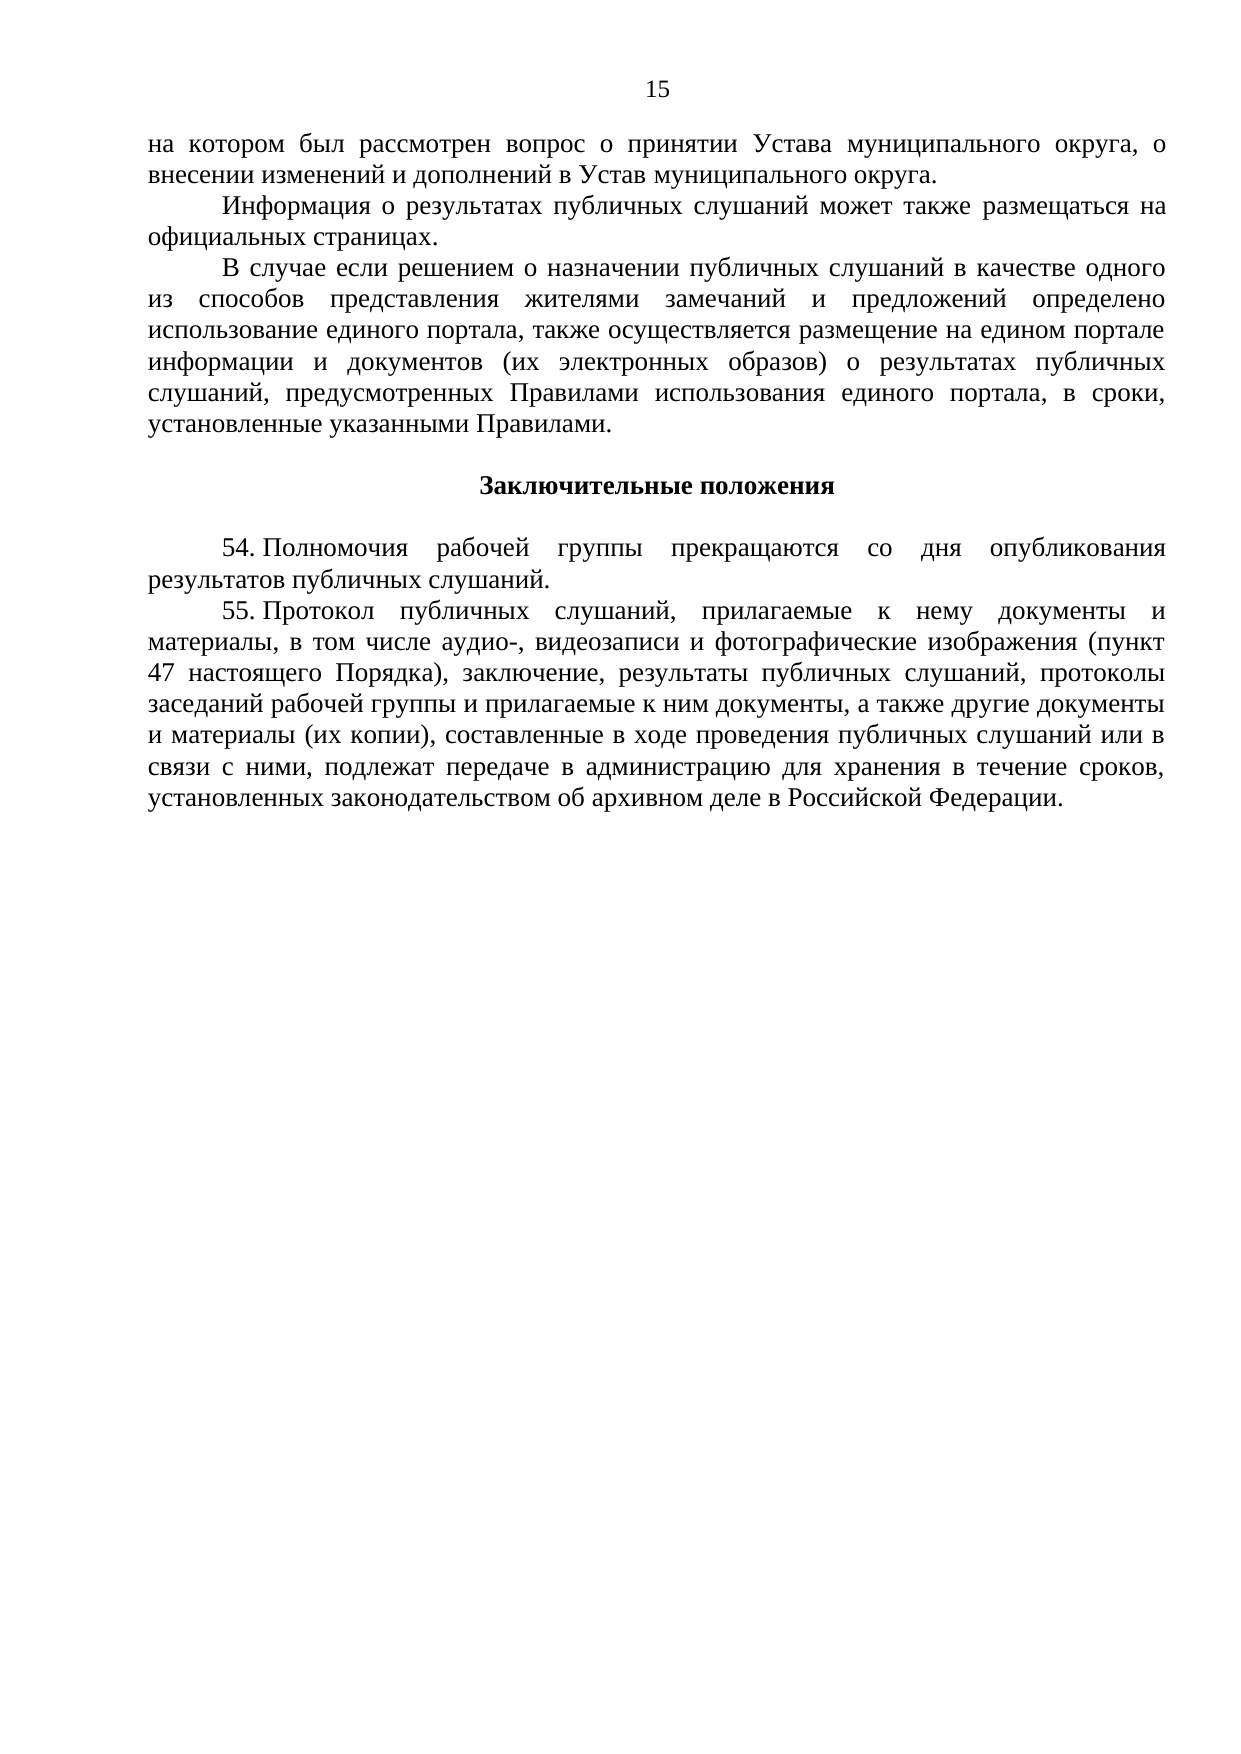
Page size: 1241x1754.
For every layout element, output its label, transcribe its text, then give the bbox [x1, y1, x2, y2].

text Информация о результатах публичных слушаний может также размещаться на официальных страницах. [148, 189, 1167, 251]
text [148, 127, 1167, 189]
text В случае если решением о назначении публичных слушаний в качестве одного из способов представления жителями замечаний и предложений определено использование единого портала, также осуществляется размещение на едином портале информации и документов (их электронных образов) о результатах публичных слушаний, предусмотренных Правилами использования единого портала, в сроки, установленные указанными Правилами. [148, 251, 1167, 438]
text 54. Полномочия рабочей группы прекращаются со дня опубликования результатов публичных слушаний. [148, 532, 1167, 594]
text Заключительные положения [148, 469, 1167, 500]
text 55. Протокол публичных слушаний, прилагаемые к нему документы и материалы, в том числе аудио-, видеозаписи и фотографические изображения (пункт 47 настоящего Порядка), заключение, результаты публичных слушаний, протоколы заседаний рабочей группы и прилагаемые к ним документы, а также другие документы и материалы (их копии), составленные в ходе проведения публичных слушаний или в связи с ними, подлежат передаче в администрацию для хранения в течение сроков, установленных законодательством об архивном деле в Российской Федерации. [148, 594, 1167, 812]
